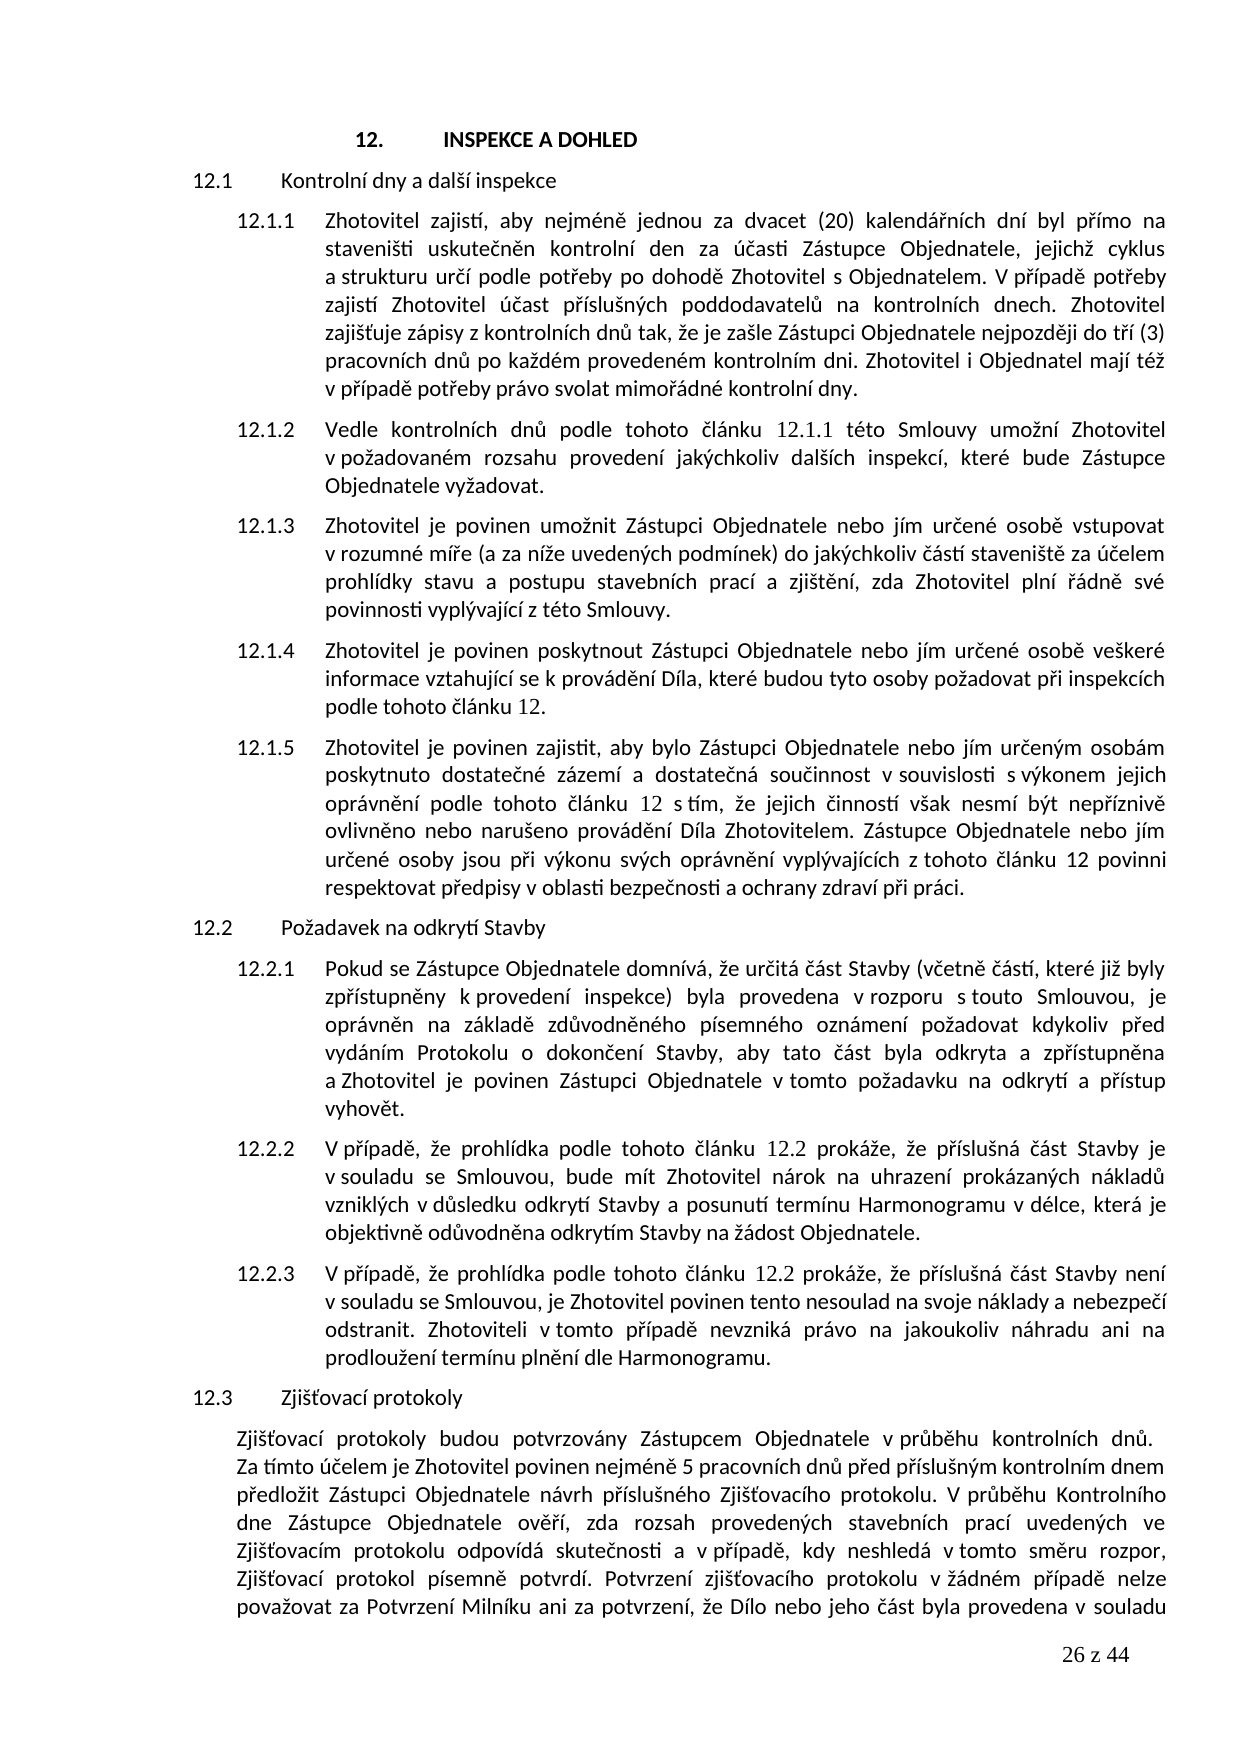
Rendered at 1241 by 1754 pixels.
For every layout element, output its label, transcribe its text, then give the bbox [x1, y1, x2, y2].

subtitle Kontrolní dny a další inspekce [192, 166, 1167, 194]
subtitle Pokud se Zástupce Objednatele domnívá, že určitá část Stavby (včetně částí, které již byly zpřístupněny k provedení inspekce) byla provedena v rozporu s touto Smlouvou, je oprávněn na základě zdůvodněného písemného oznámení požadovat kdykoliv před vydáním Protokolu o dokončení Stavby, aby tato část byla odkryta a zpřístupněna a Zhotovitel je povinen Zástupci Objednatele v tomto požadavku na odkrytí a přístup vyhovět. [236, 954, 1167, 1122]
subtitle Zhotovitel je povinen zajistit, aby bylo Zástupci Objednatele nebo jím určeným osobám poskytnuto dostatečné zázemí a dostatečná součinnost v souvislosti s výkonem jejich oprávnění podle tohoto článku 12 s tím, že jejich činností však nesmí být nepříznivě ovlivněno nebo narušeno provádění Díla Zhotovitelem. Zástupce Objednatele nebo jím určené osoby jsou při výkonu svých oprávnění vyplývajících z tohoto článku 12 povinni respektovat předpisy v oblasti bezpečnosti a ochrany zdraví při práci. [236, 733, 1167, 901]
subtitle Zhotovitel je povinen umožnit Zástupci Objednatele nebo jím určené osobě vstupovat v rozumné míře (a za níže uvedených podmínek) do jakýchkoliv částí staveniště za účelem prohlídky stavu a postupu stavebních prací a zjištění, zda Zhotovitel plní řádně své povinnosti vyplývající z této Smlouvy. [236, 511, 1167, 623]
subtitle Inspekce a dohled [354, 125, 1167, 153]
subtitle V případě, že prohlídka podle tohoto článku 12.2 prokáže, že příslušná část Stavby je v souladu se Smlouvou, bude mít Zhotovitel nárok na uhrazení prokázaných nákladů vzniklých v důsledku odkrytí Stavby a posunutí termínu Harmonogramu v délce, která je objektivně odůvodněna odkrytím Stavby na žádost Objednatele. [236, 1134, 1167, 1246]
subtitle V případě, že prohlídka podle tohoto článku 12.2 prokáže, že příslušná část Stavby není v souladu se Smlouvou, je Zhotovitel povinen tento nesoulad na svoje náklady a nebezpečí odstranit. Zhotoviteli v tomto případě nevzniká právo na jakoukoliv náhradu ani na prodloužení termínu plnění dle Harmonogramu. [236, 1259, 1167, 1371]
subtitle Vedle kontrolních dnů podle tohoto článku 12.1.1 této Smlouvy umožní Zhotovitel v požadovaném rozsahu provedení jakýchkoliv dalších inspekcí, které bude Zástupce Objednatele vyžadovat. [236, 415, 1167, 499]
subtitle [236, 1424, 1167, 1620]
subtitle Zhotovitel zajistí, aby nejméně jednou za dvacet (20) kalendářních dní byl přímo na staveništi uskutečněn kontrolní den za účasti Zástupce Objednatele, jejichž cyklus a strukturu určí podle potřeby po dohodě Zhotovitel s Objednatelem. V případě potřeby zajistí Zhotovitel účast příslušných poddodavatelů na kontrolních dnech. Zhotovitel zajišťuje zápisy z kontrolních dnů tak, že je zašle Zástupci Objednatele nejpozději do tří (3) pracovních dnů po každém provedeném kontrolním dni. Zhotovitel i Objednatel mají též v případě potřeby právo svolat mimořádné kontrolní dny. [236, 206, 1167, 402]
subtitle Zhotovitel je povinen poskytnout Zástupci Objednatele nebo jím určené osobě veškeré informace vztahující se k provádění Díla, které budou tyto osoby požadovat při inspekcích podle tohoto článku 12. [236, 636, 1167, 720]
subtitle Požadavek na odkrytí Stavby [192, 913, 1167, 941]
subtitle Zjišťovací protokoly [192, 1383, 1167, 1412]
